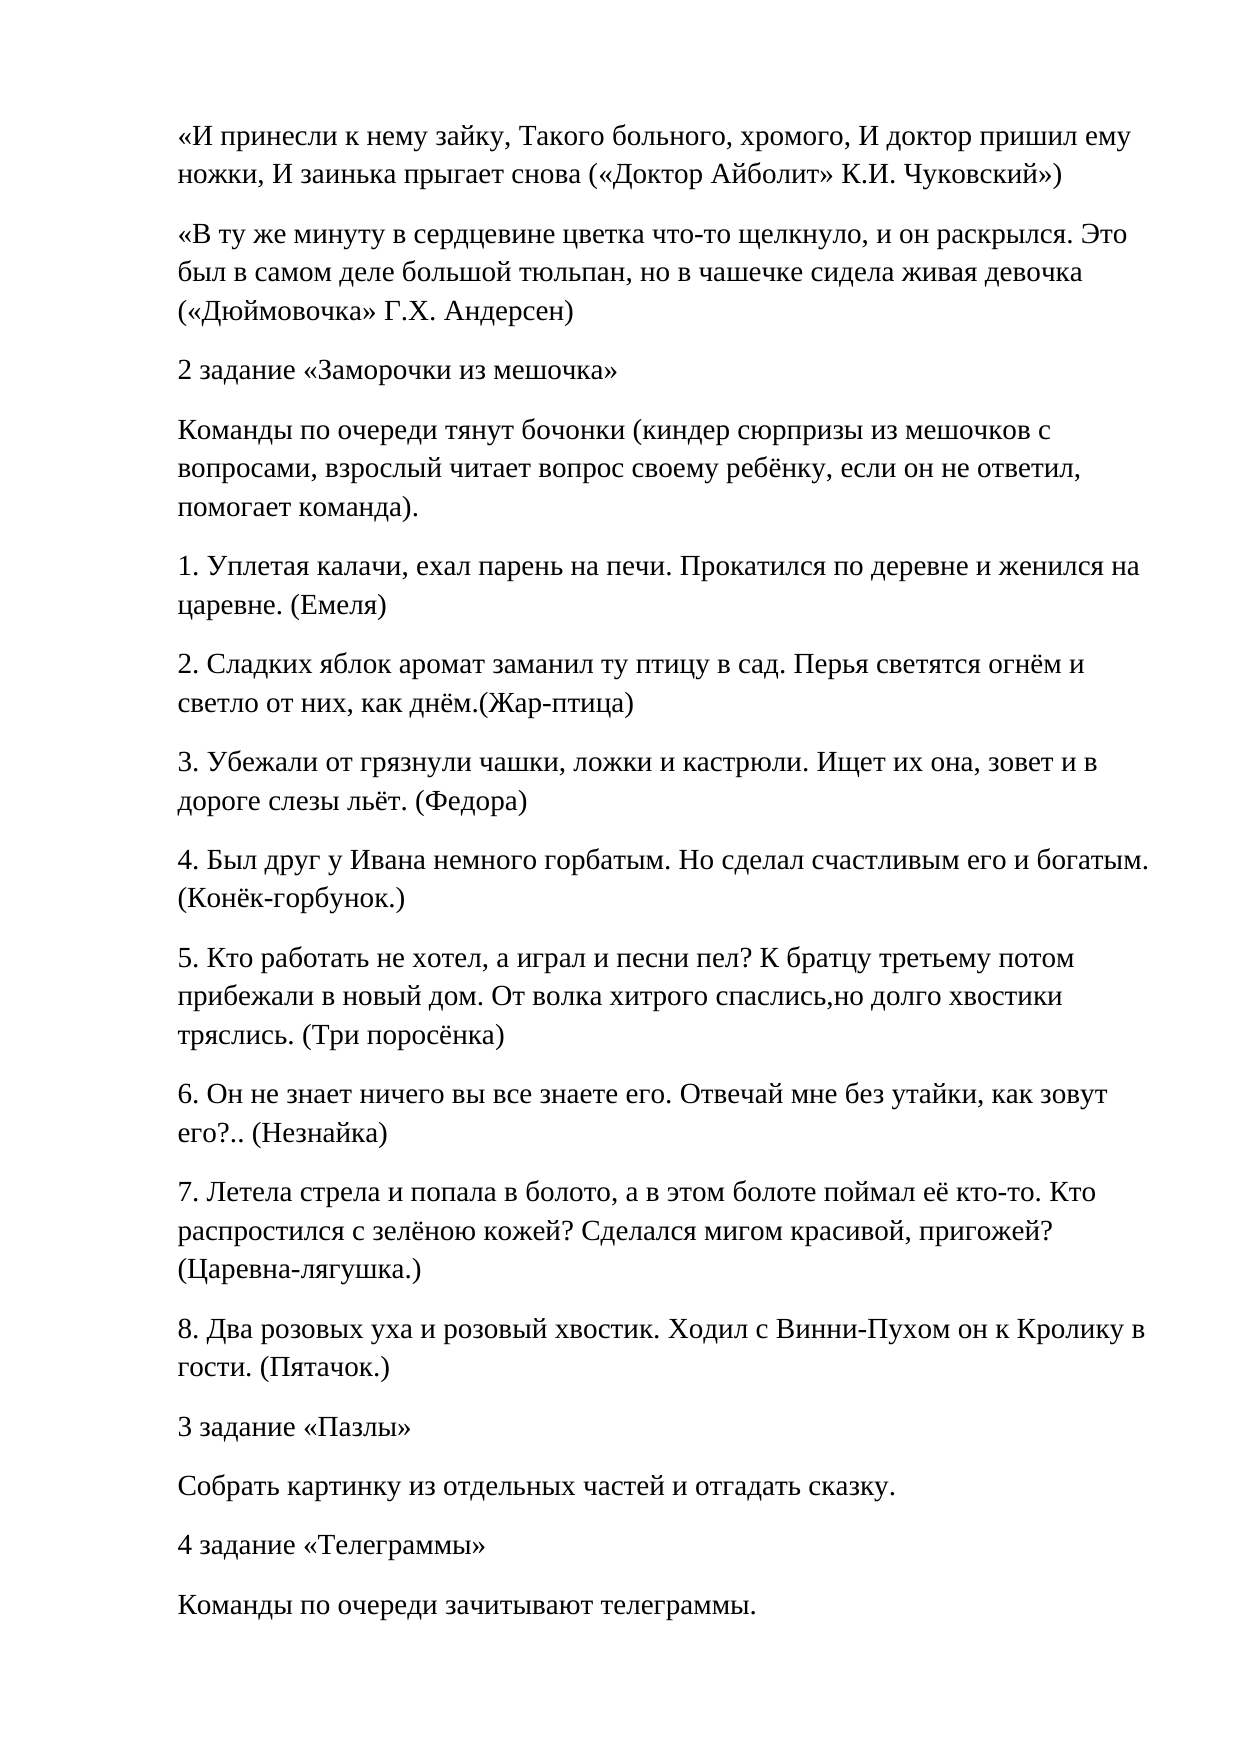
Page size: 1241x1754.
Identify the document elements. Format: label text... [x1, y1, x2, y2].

text 6. Он не знает ничего вы все знаете его. Отвечай мне без утайки, как зовут его?.. (Незнайка) [177, 1076, 1152, 1148]
text Собрать картинку из отдельных частей и отгадать сказку. [177, 1468, 1152, 1502]
text 4 задание «Телеграммы» [177, 1527, 1152, 1561]
text Команды по очереди зачитывают телеграммы. [177, 1587, 1152, 1620]
text 4. Был друг у Ивана немного горбатым. Но сделал счастливым его и богатым.(Конёк-горбунок.) [177, 842, 1152, 914]
text «В ту же минуту в сердцевине цветка что-то щелкнуло, и он раскрылся. Это был в самом деле большой тюльпан, но в чашечке сидела живая девочка («Дюймовочка» Г.Х. Андерсен) [177, 216, 1152, 327]
text 3. Убежали от грязнули чашки, ложки и кастрюли. Ищет их она, зовет и в дороге слезы льёт. (Федора) [177, 744, 1152, 816]
text 2 задание «Заморочки из мешочка» [177, 352, 1152, 386]
text 1. Уплетая калачи, ехал парень на печи. Прокатился по деревне и женился на царевне. (Емеля) [177, 548, 1152, 620]
text 8. Два розовых уха и розовый хвостик. Ходил с Винни-Пухом он к Кролику в гости. (Пятачок.) [177, 1311, 1152, 1383]
text 7. Летела стрела и попала в болото, а в этом болоте поймал её кто-то. Кто распростился с зелёною кожей? Сделался мигом красивой, пригожей?(Царевна-лягушка.) [177, 1174, 1152, 1285]
text 2. Сладких яблок аромат заманил ту птицу в сад. Перья светятся огнём и светло от них, как днём.(Жар-птица) [177, 646, 1152, 718]
text Команды по очереди тянут бочонки (киндер сюрпризы из мешочков с вопросами, взрослый читает вопрос своему ребёнку, если он не ответил, помогает команда). [177, 412, 1152, 522]
text «И принесли к нему зайку, Такого больного, хромого, И доктор пришил ему ножки, И заинька прыгает снова («Доктор Айболит» К.И. Чуковский») [177, 118, 1152, 190]
text 5. Кто работать не хотел, а играл и песни пел? К братцу третьему потом прибежали в новый дом. От волка хитрого спаслись,но долго хвостики тряслись. (Три поросёнка) [177, 940, 1152, 1051]
text 3 задание «Пазлы» [177, 1409, 1152, 1442]
